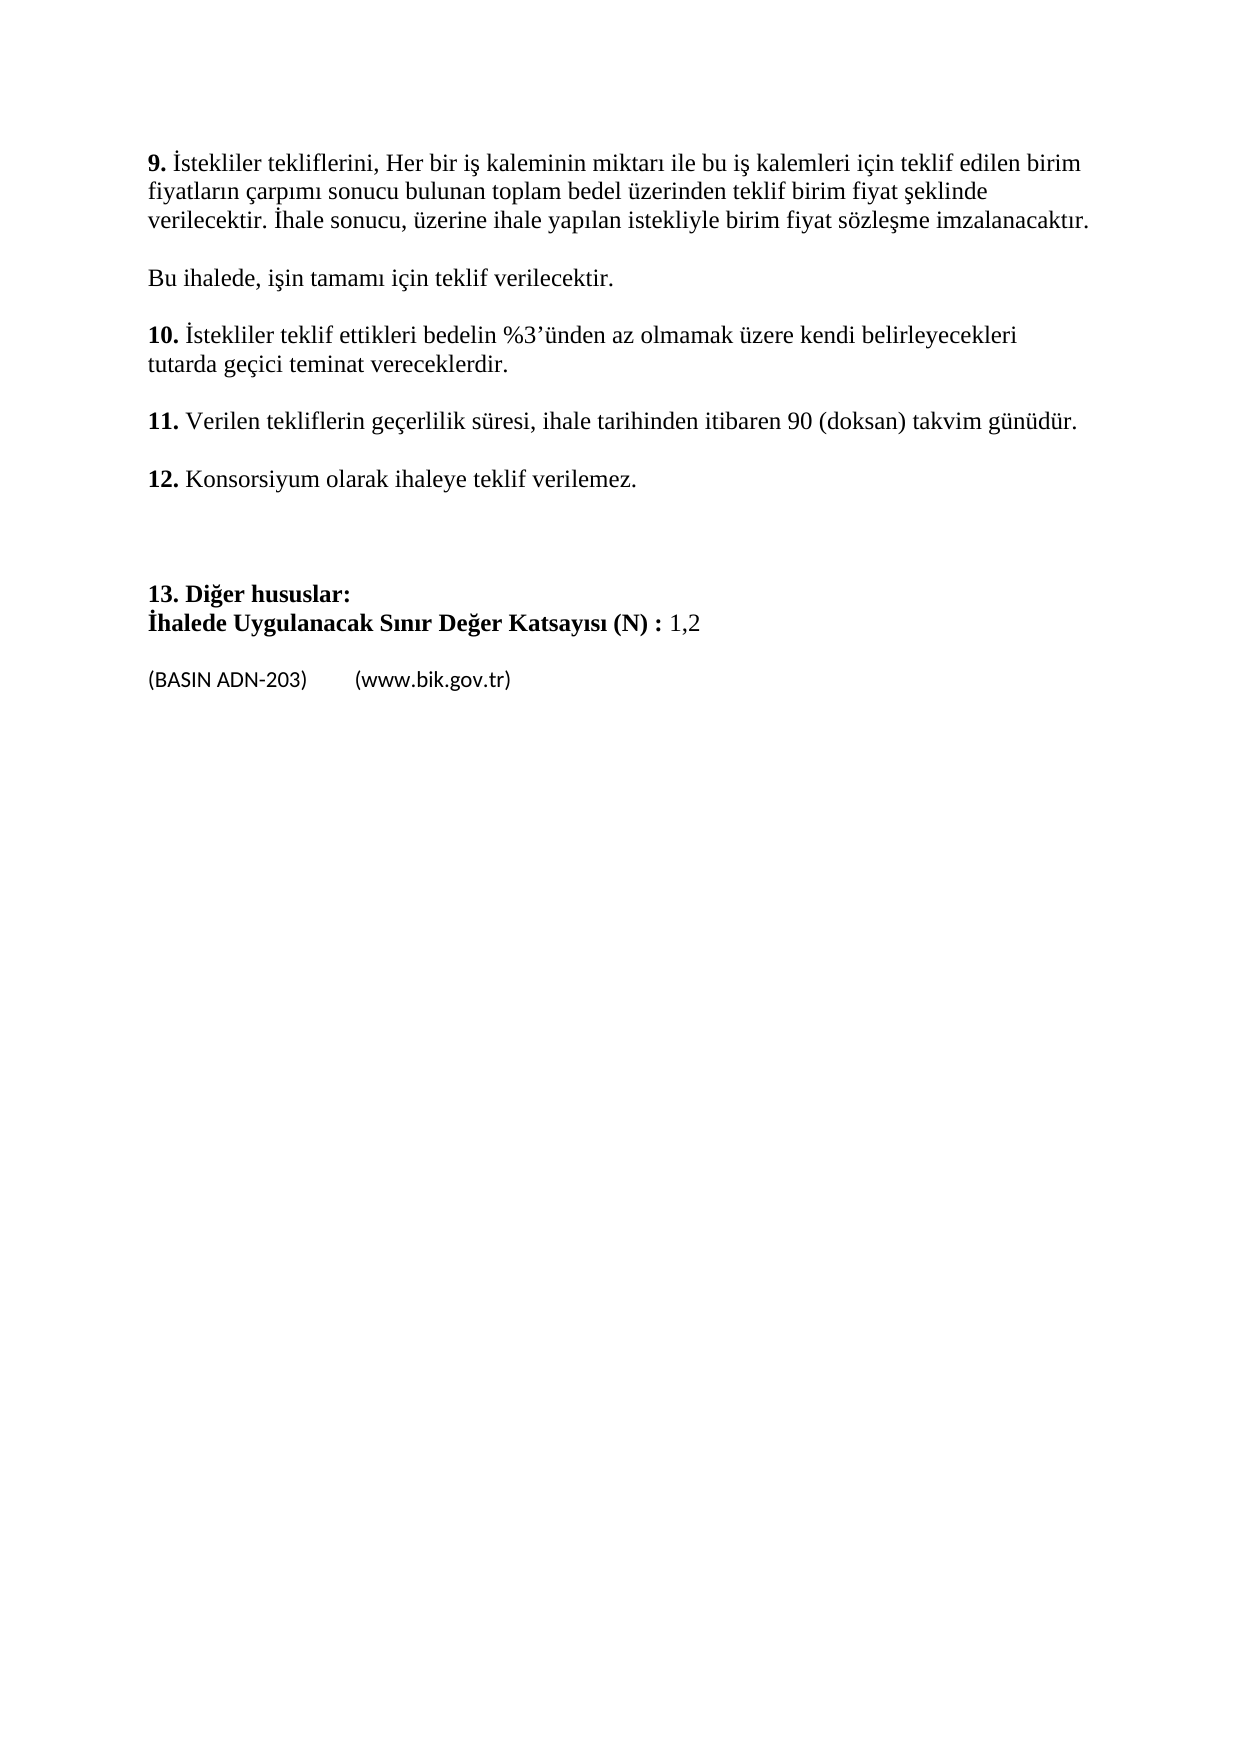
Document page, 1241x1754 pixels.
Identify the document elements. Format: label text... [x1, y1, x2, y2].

text (BASIN ADN-203) (www.bik.gov.tr) [148, 665, 1093, 693]
text İhalede Uygulanacak Sınır Değer Katsayısı (N) : 1,2 [148, 608, 1093, 636]
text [148, 148, 1093, 608]
